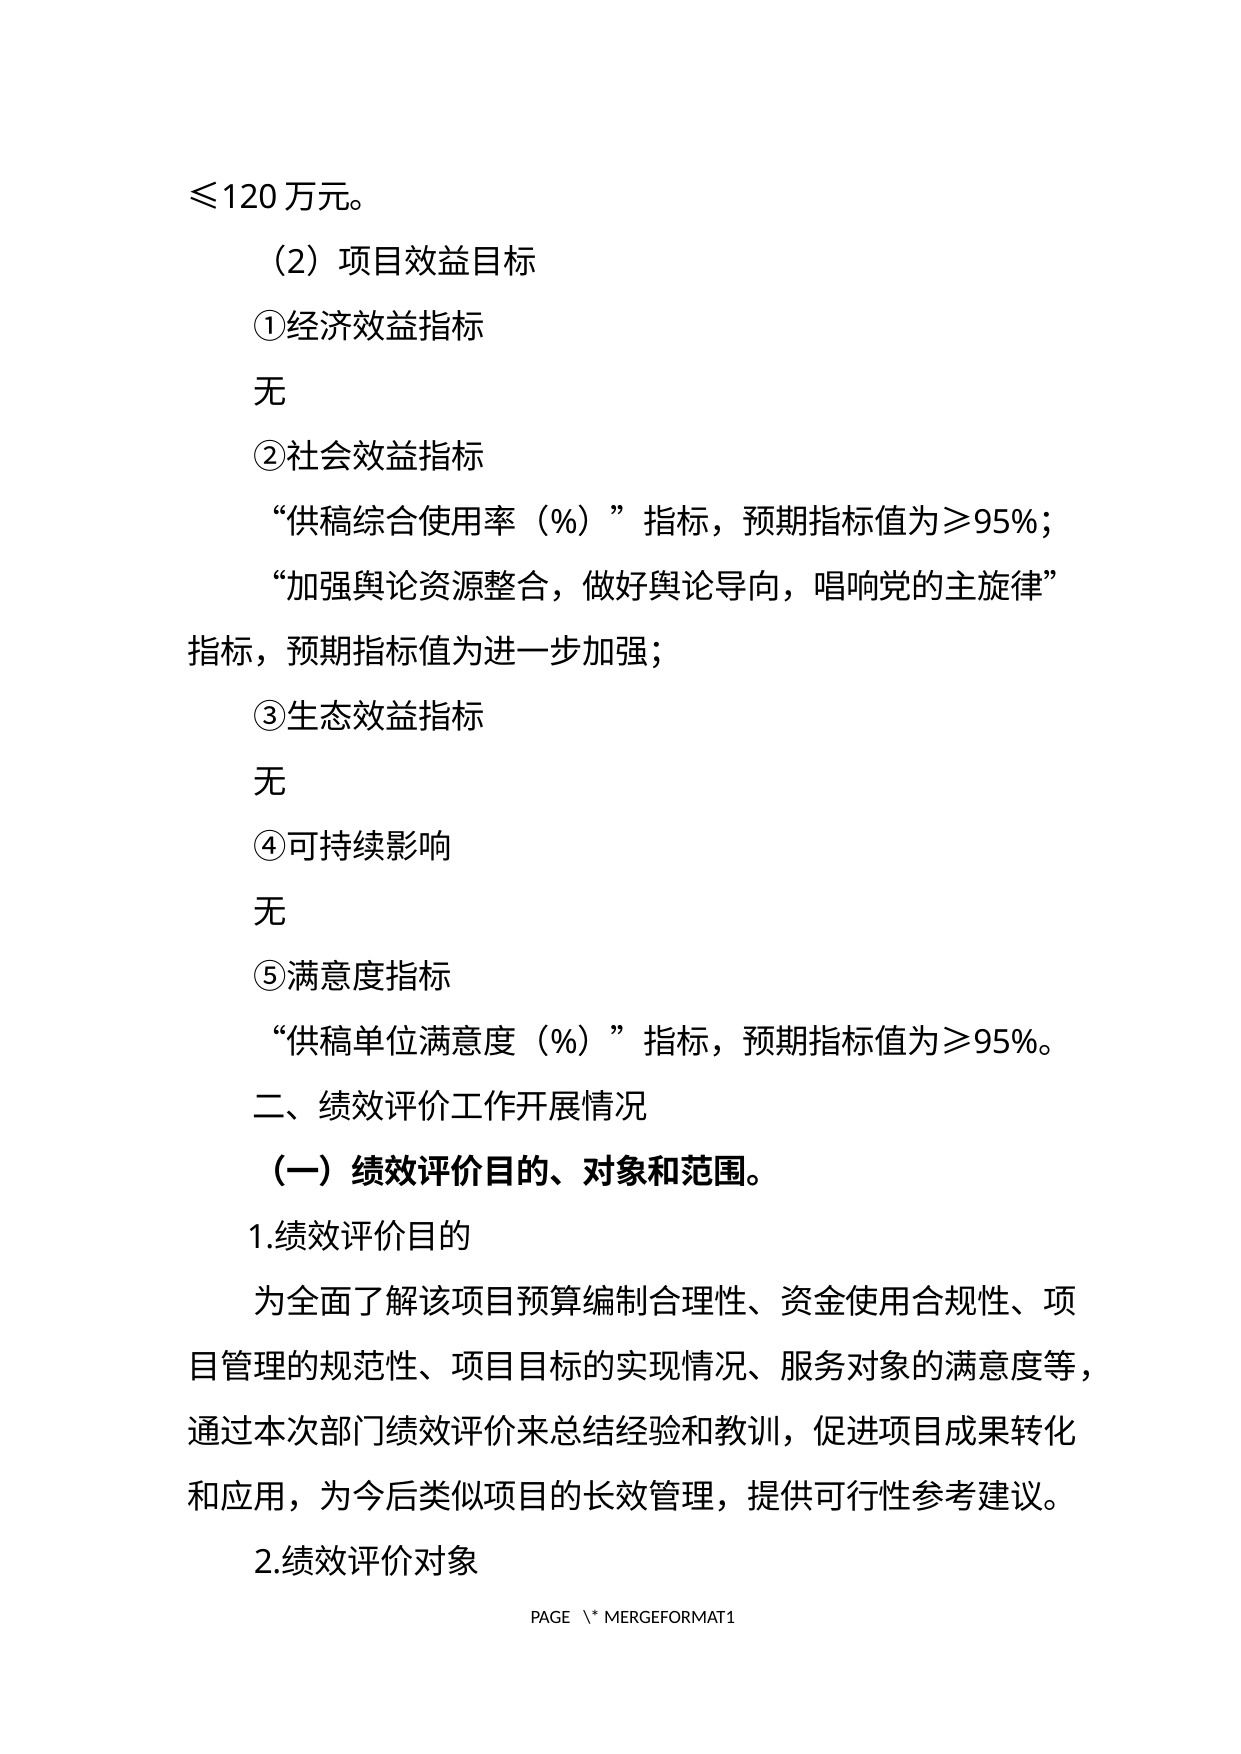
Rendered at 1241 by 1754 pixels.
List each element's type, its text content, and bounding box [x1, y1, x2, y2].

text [187, 1202, 1078, 1592]
text （一）绩效评价目的、对象和范围。 [187, 1137, 1078, 1202]
text 二、绩效评价工作开展情况 [187, 1072, 1078, 1137]
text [187, 162, 1078, 1072]
